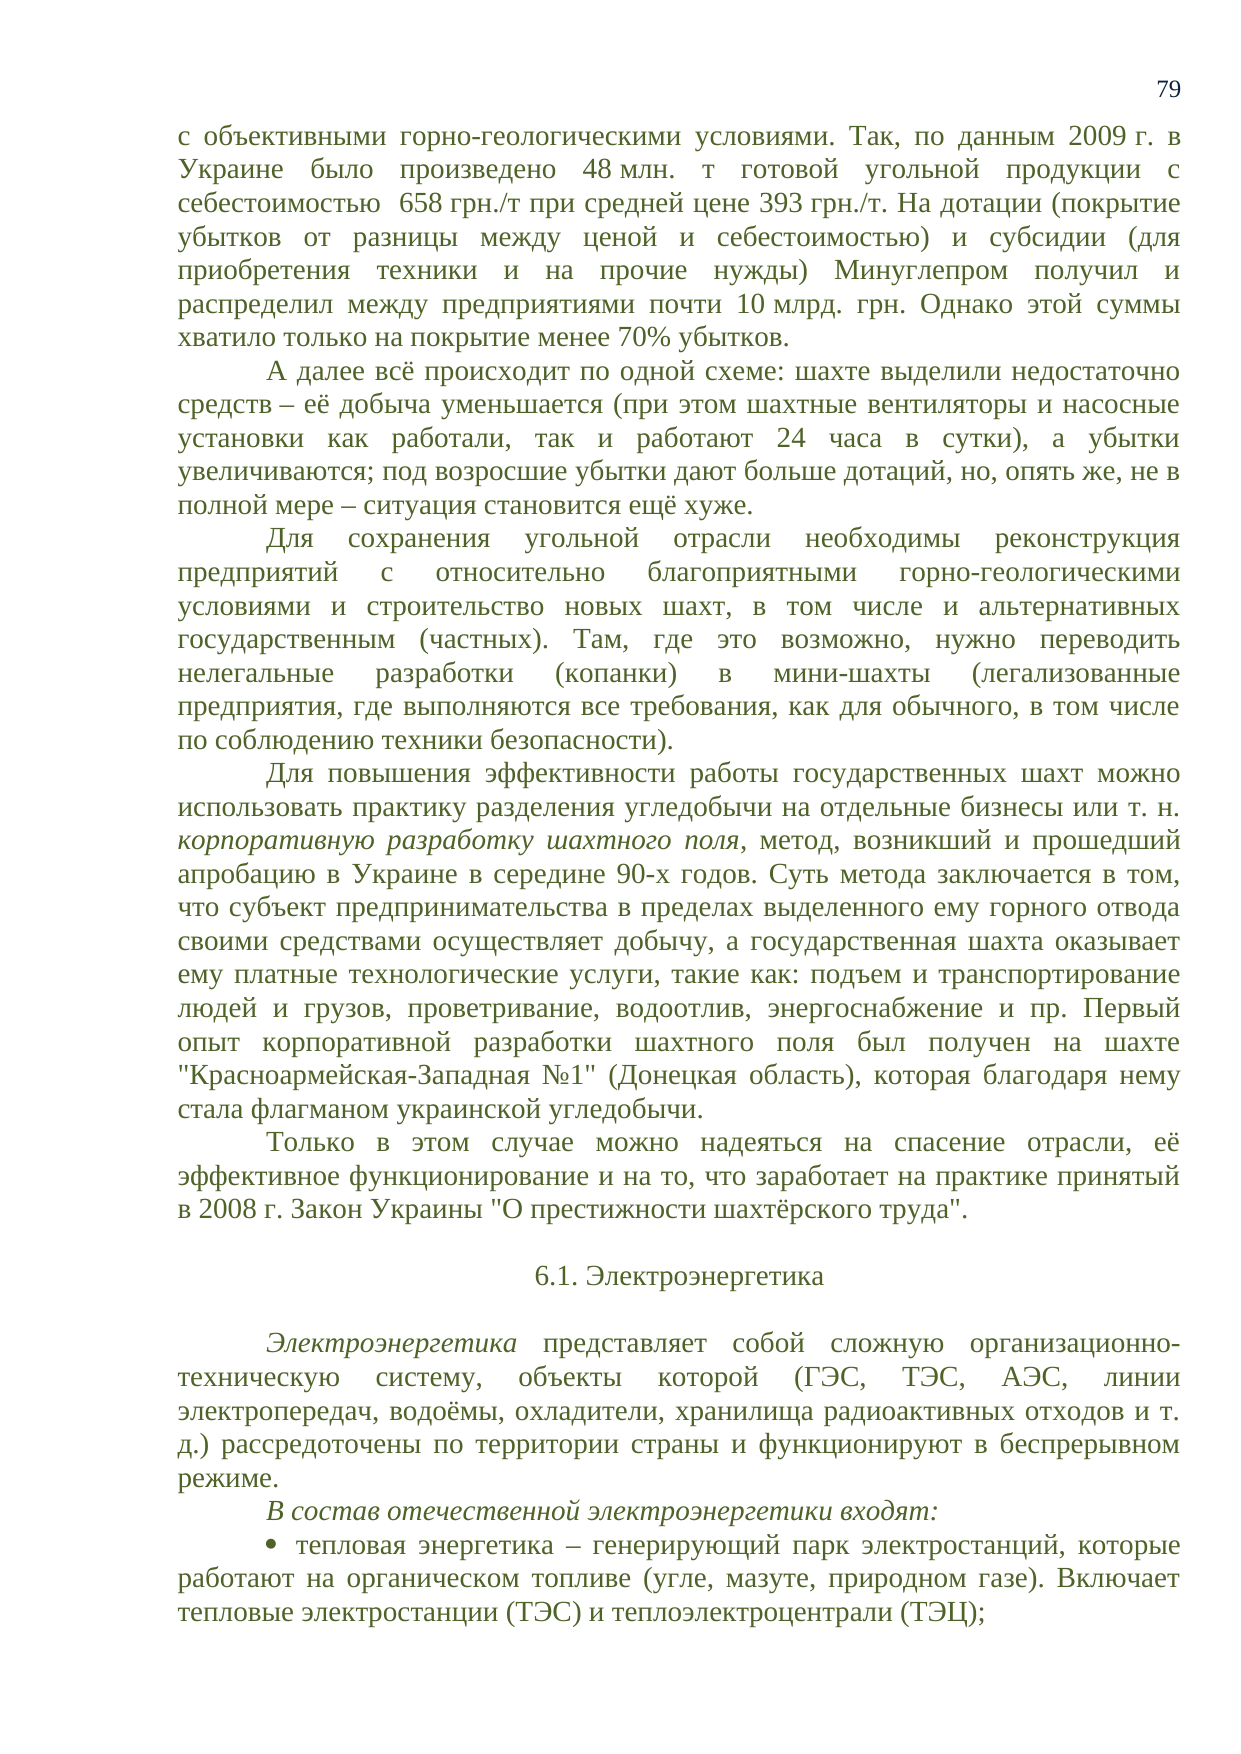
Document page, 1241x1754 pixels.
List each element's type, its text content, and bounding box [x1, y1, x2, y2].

text Для повышения эффективности работы государственных шахт можно использовать практику разделения угледобычи на отдельные бизнесы или т. н. корпоративную разработку шахтного поля, метод, возникший и прошедший апробацию в Украине в середине 90-х годов. Суть метода заключается в том, что субъект предпринимательства в пределах выделенного ему горного отвода своими средствами осуществляет добычу, а государственная шахта оказывает ему платные технологические услуги, такие как: подъем и транспортирование людей и грузов, проветривание, водоотлив, энергоснабжение и пр. Первый опыт корпоративной разработки шахтного поля был получен на шахте "Красноармейская-Западная №1" (Донецкая область), которая благодаря нему стала флагманом украинской угледобычи. [177, 755, 1181, 1124]
text Электроэнергетика представляет собой сложную организационно-техническую систему, объекты которой (ГЭС, ТЭС, АЭС, линии электропередач, водоёмы, охладители, хранилища радиоактивных отходов и т. д.) рассредоточены по территории страны и функционируют в беспрерывном режиме. [177, 1326, 1181, 1493]
subtitle 6.1. Электроэнергетика [177, 1258, 1181, 1292]
text А далее всё происходит по одной схеме: шахте выделили недостаточно средств – её добыча уменьшается (при этом шахтные вентиляторы и насосные установки как работали, так и работают 24 часа в сутки), а убытки увеличиваются; под возросшие убытки дают больше дотаций, но, опять же, не в полной мере – ситуация становится ещё хуже. [177, 353, 1181, 521]
text В состав отечественной электроэнергетики входят: [177, 1493, 1181, 1527]
list тепловая энергетика – генерирующий парк электростанций, которые работают на органическом топливе (угле, мазуте, природном газе). Включает тепловые электростанции (ТЭС) и теплоэлектроцентрали (ТЭЦ); [177, 1527, 1181, 1628]
text Для сохранения угольной отрасли необходимы реконструкция предприятий с относительно благоприятными горно-геологическими условиями и строительство новых шахт, в том числе и альтернативных государственным (частных). Там, где это возможно, нужно переводить нелегальные разработки (копанки) в мини-шахты (легализованные предприятия, где выполняются все требования, как для обычного, в том числе по соблюдению техники безопасности). [177, 521, 1181, 755]
text Только в этом случае можно надеяться на спасение отрасли, её эффективное функционирование и на то, что заработает на практике принятый в 2008 г. Закон Украины "О престижности шахтёрского труда". [177, 1124, 1181, 1225]
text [177, 118, 1181, 353]
